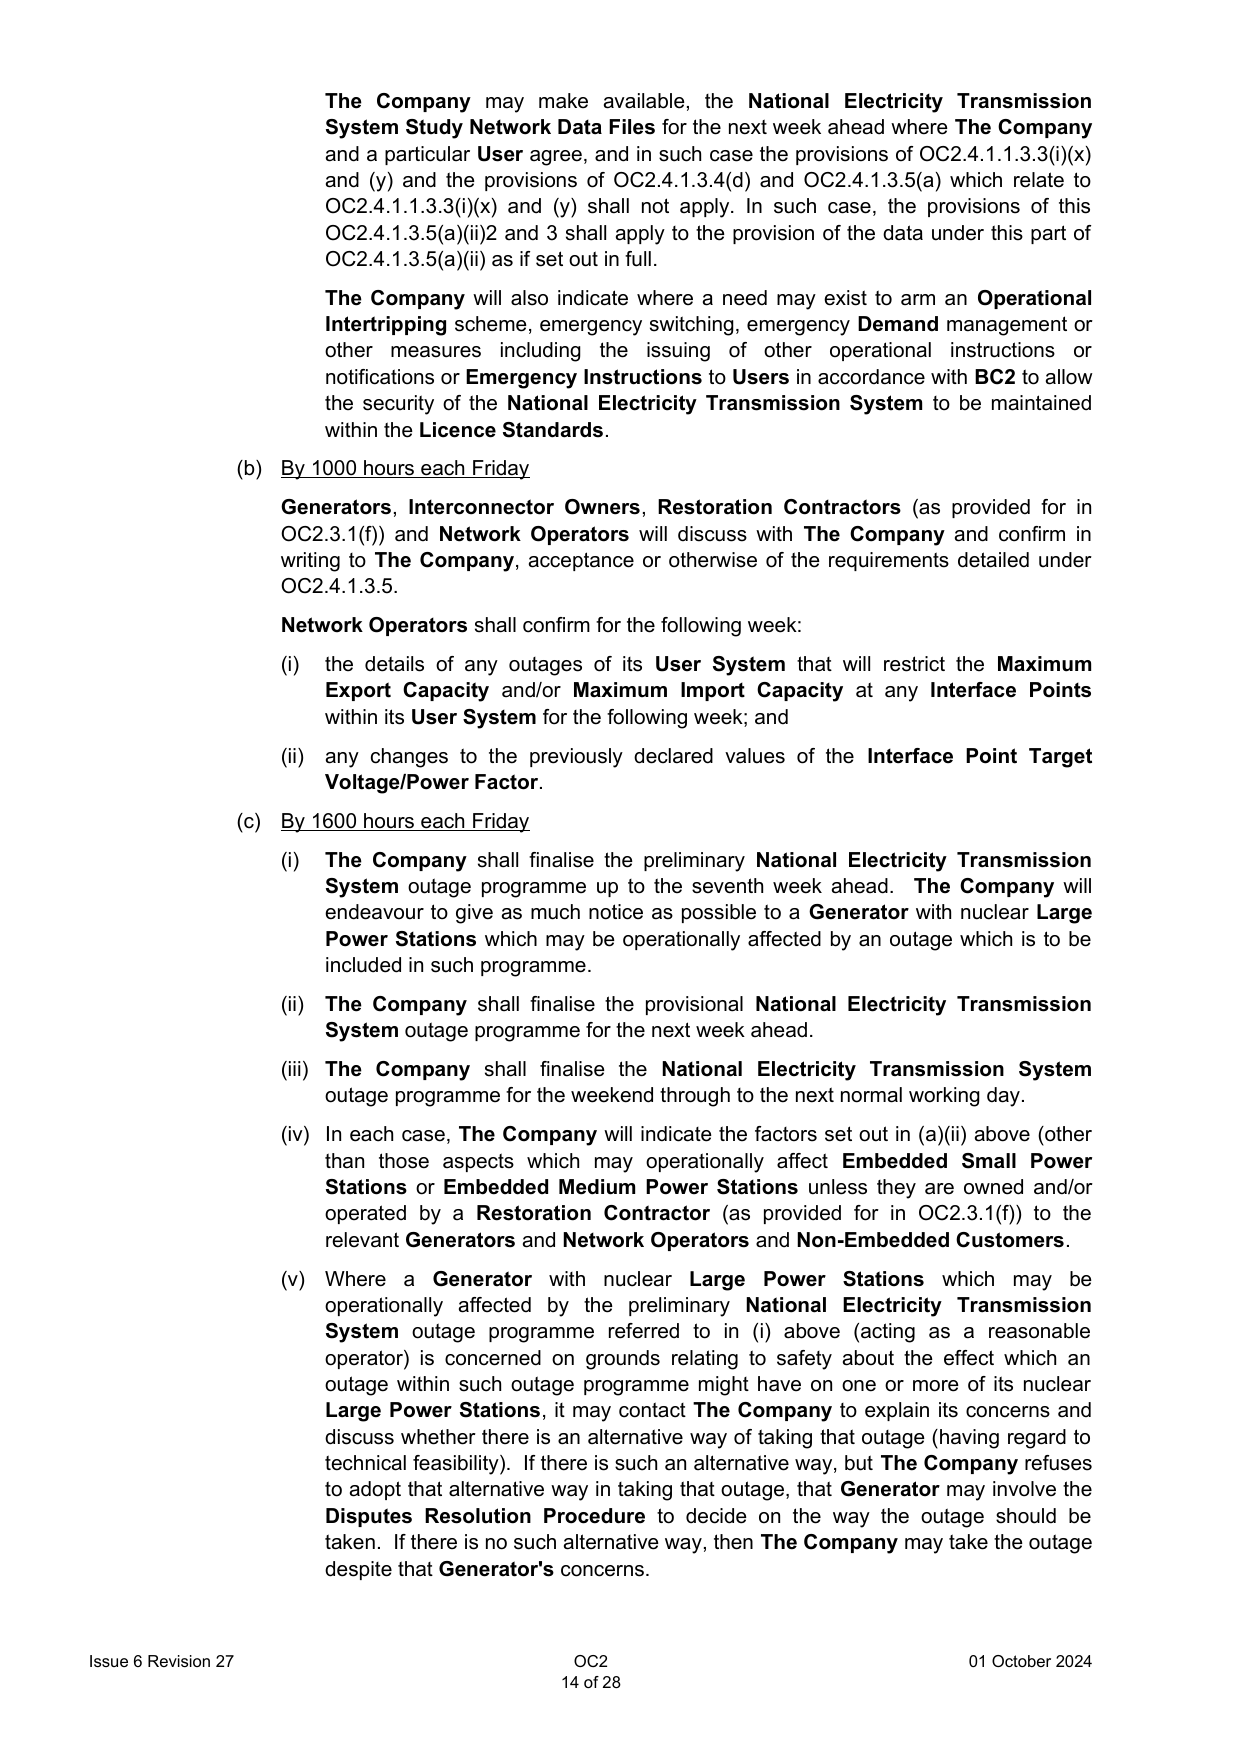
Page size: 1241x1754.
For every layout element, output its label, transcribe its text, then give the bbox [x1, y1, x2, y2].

text The Company may make available, the National Electricity Transmission System Study Network Data Files for the next week ahead where The Company and a particular User agree, and in such case the provisions of OC2.4.1.1.3.3(i)(x) and (y) and the provisions of OC2.4.1.3.4(d) and OC2.4.1.3.5(a) which relate to OC2.4.1.1.3.3(i)(x) and (y) shall not apply. In such case, the provisions of this OC2.4.1.3.5(a)(ii)2 and 3 shall apply to the provision of the data under this part of OC2.4.1.3.5(a)(ii) as if set out in full. [281, 89, 1092, 271]
text (iv) In each case, The Company will indicate the factors set out in (a)(ii) above (other than those aspects which may operationally affect Embedded Small Power Stations or Embedded Medium Power Stations unless they are owned and/or operated by a Restoration Contractor (as provided for in OC2.3.1(f)) to the relevant Generators and Network Operators and Non-Embedded Customers. [281, 1122, 1092, 1252]
text (iii) The Company shall finalise the National Electricity Transmission System outage programme for the weekend through to the next normal working day. [281, 1057, 1092, 1107]
text Generators, Interconnector Owners, Restoration Contractors (as provided for in OC2.3.1(f)) and Network Operators will discuss with The Company and confirm in writing to The Company, acceptance or otherwise of the requirements detailed under OC2.4.1.3.5. [236, 495, 1092, 598]
text (ii) The Company shall finalise the provisional National Electricity Transmission System outage programme for the next week ahead. [281, 992, 1092, 1042]
text (v) Where a Generator with nuclear Large Power Stations which may be operationally affected by the preliminary National Electricity Transmission System outage programme referred to in (i) above (acting as a reasonable operator) is concerned on grounds relating to safety about the effect which an outage within such outage programme might have on one or more of its nuclear Large Power Stations, it may contact The Company to explain its concerns and discuss whether there is an alternative way of taking that outage (having regard to technical feasibility). If there is such an alternative way, but The Company refuses to adopt that alternative way in taking that outage, that Generator may involve the Disputes Resolution Procedure to decide on the way the outage should be taken. If there is no such alternative way, then The Company may take the outage despite that Generator's concerns. [281, 1266, 1092, 1580]
text (ii) any changes to the previously declared values of the Interface Point Target Voltage/Power Factor. [281, 743, 1092, 794]
text (c) By 1600 hours each Friday [236, 809, 1092, 833]
text (b) By 1000 hours each Friday [236, 456, 1092, 480]
text (i) the details of any outages of its User System that will restrict the Maximum Export Capacity and/or Maximum Import Capacity at any Interface Points within its User System for the following week; and [281, 652, 1092, 728]
text (i) The Company shall finalise the preliminary National Electricity Transmission System outage programme up to the seventh week ahead. The Company will endeavour to give as much notice as possible to a Generator with nuclear Large Power Stations which may be operationally affected by an outage which is to be included in such programme. [281, 847, 1092, 977]
text The Company will also indicate where a need may exist to arm an Operational Intertripping scheme, emergency switching, emergency Demand management or other measures including the issuing of other operational instructions or notifications or Emergency Instructions to Users in accordance with BC2 to allow the security of the National Electricity Transmission System to be maintained within the Licence Standards. [281, 286, 1092, 441]
text Network Operators shall confirm for the following week: [236, 613, 1092, 637]
